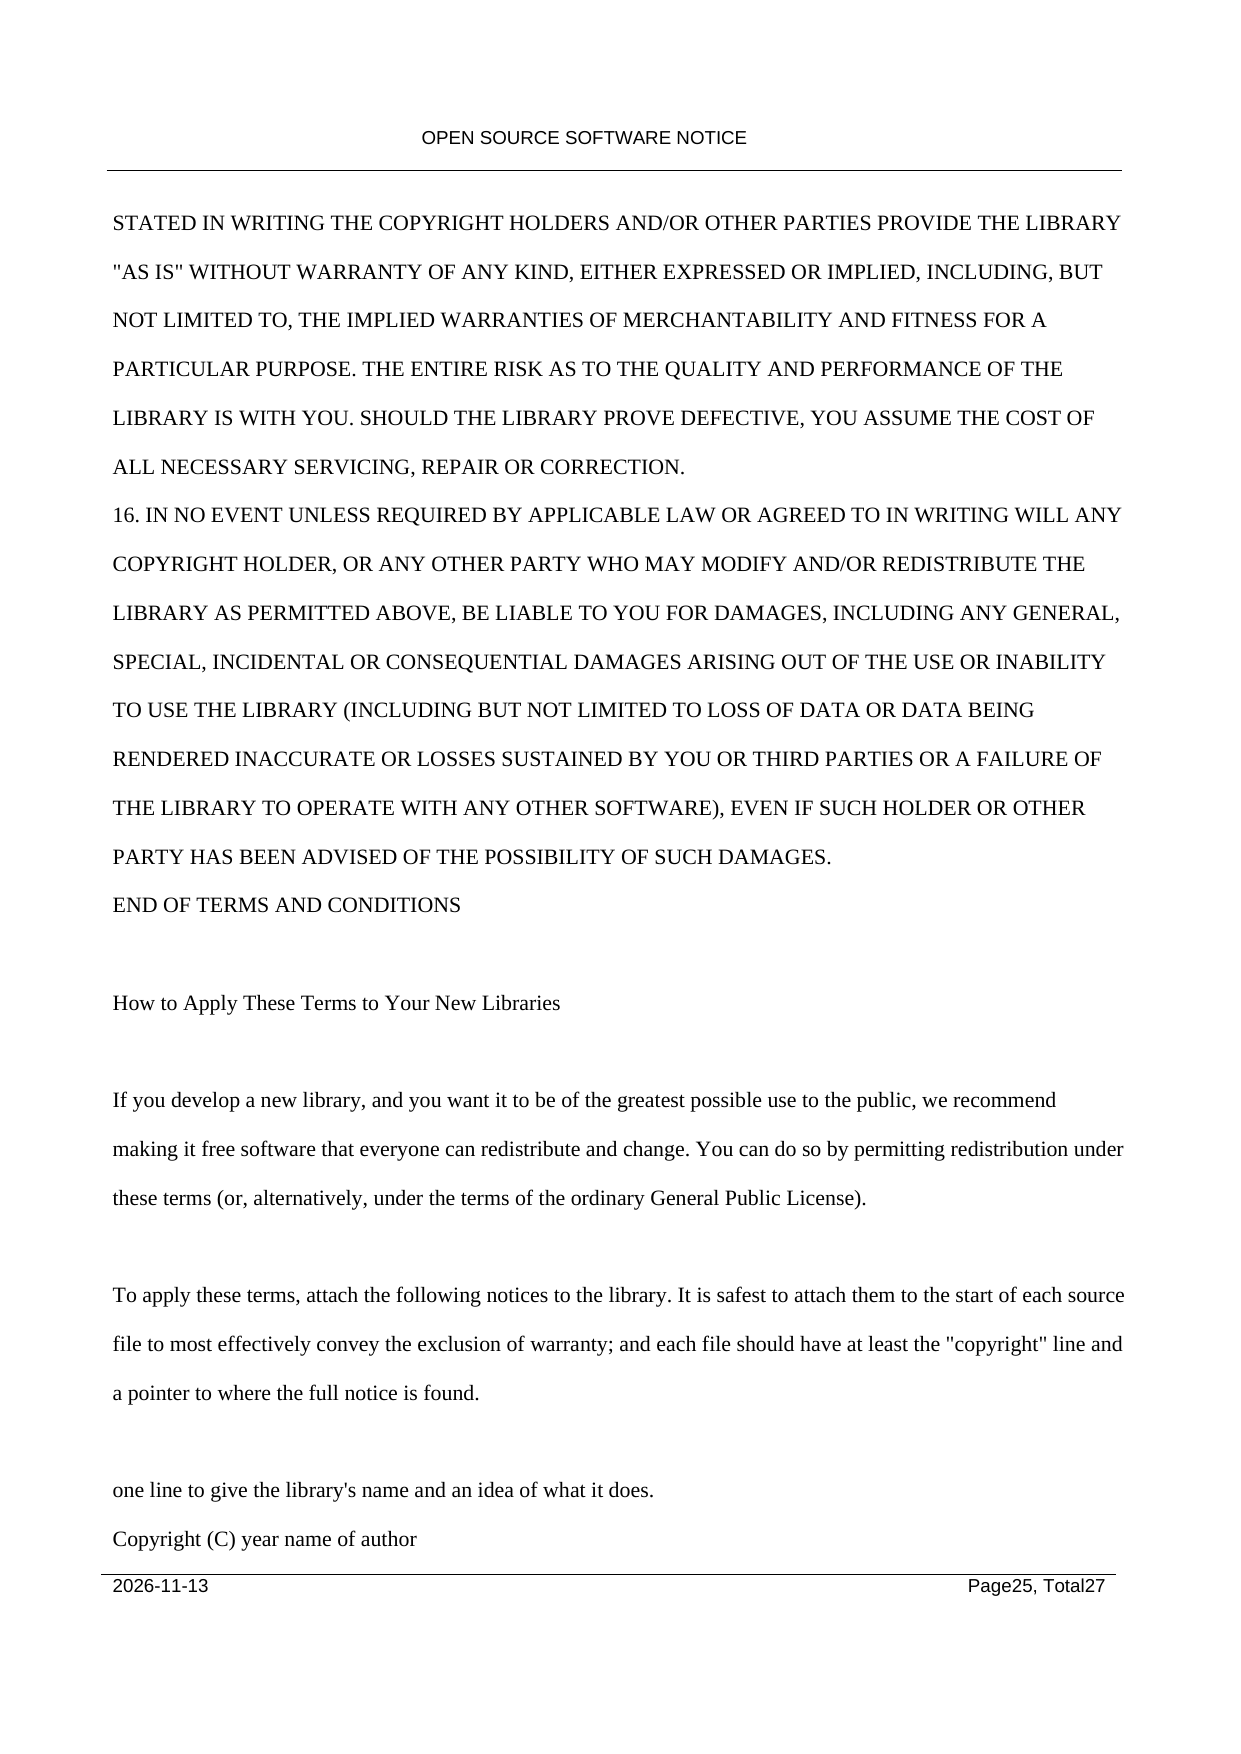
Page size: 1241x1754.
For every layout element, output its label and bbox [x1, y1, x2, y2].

text [112, 206, 1128, 1555]
